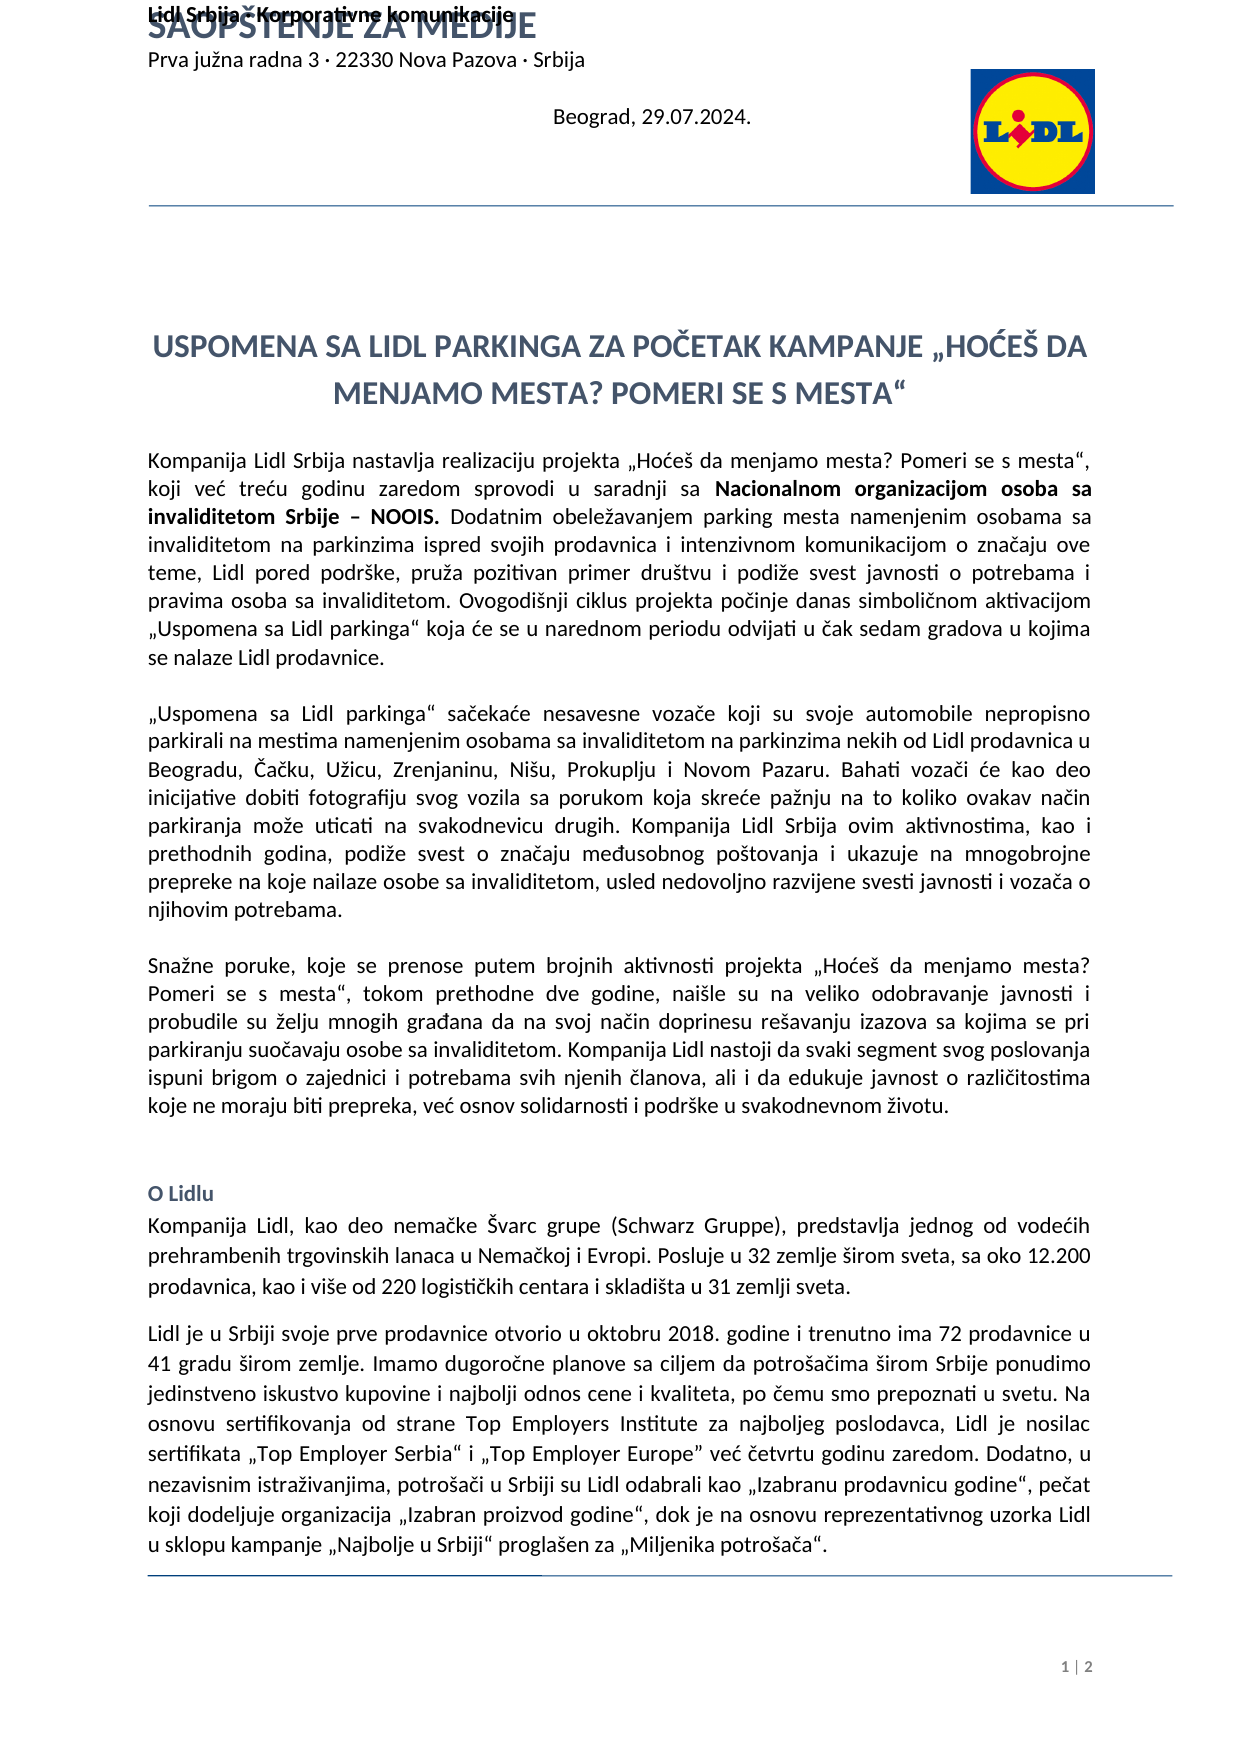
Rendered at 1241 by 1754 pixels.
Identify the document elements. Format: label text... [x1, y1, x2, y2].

text O Lidlu [148, 1179, 1092, 1207]
text Snažne poruke, koje se prenose putem brojnih aktivnosti projekta „Hoćeš da menjamo mesta? Pomeri se s mesta“, tokom prethodne dve godine, naišle su na veliko odobravanje javnosti i probudile su želju mnogih građana da na svoj način doprinesu rešavanju izazova sa kojima se pri parkiranju suočavaju osobe sa invaliditetom. Kompanija Lidl nastoji da svaki segment svog poslovanja ispuni brigom o zajednici i potrebama svih njenih članova, ali i da edukuje javnost o različitostima koje ne moraju biti prepreka, već osnov solidarnosti i podrške u svakodnevnom životu. [148, 951, 1092, 1119]
text Kompanija Lidl Srbija nastavlja realizaciju projekta „Hoćeš da menjamo mesta? Pomeri se s mesta“, koji već treću godinu zaredom sprovodi u saradnji sa Nacionalnom organizacijom osoba sa invaliditetom Srbije – NOOIS. Dodatnim obeležavanjem parking mesta namenjenim osobama sa invaliditetom na parkinzima ispred svojih prodavnica i intenzivnom komunikacijom o značaju ove teme, Lidl pored podrške, pruža pozitivan primer društvu i podiže svest javnosti o potrebama i pravima osoba sa invaliditetom. Ovogodišnji ciklus projekta počinje danas simboličnom aktivacijom „Uspomena sa Lidl parkinga“ koja će se u narednom periodu odvijati u čak sedam gradova u kojima se nalaze Lidl prodavnice. [148, 446, 1092, 671]
picture [970, 69, 1095, 194]
text Kompanija Lidl, kao deo nemačke Švarc grupe (Schwarz Gruppe), predstavlja jednog od vodećih prehrambenih trgovinskih lanaca u Nemačkoj i Evropi. Posluje u 32 zemlje širom sveta, sa oko 12.200 prodavnica, kao i više od 220 logističkih centara i skladišta u 31 zemlji sveta. [148, 1211, 1092, 1300]
text „Uspomena sa Lidl parkinga“ sačekaće nesavesne vozače koji su svoje automobile nepropisno parkirali na mestima namenjenim osobama sa invaliditetom na parkinzima nekih od Lidl prodavnica u Beogradu, Čačku, Užicu, Zrenjaninu, Nišu, Prokuplju i Novom Pazaru. Bahati vozači će kao deo inicijative dobiti fotografiju svog vozila sa porukom koja skreće pažnju na to koliko ovakav način parkiranja može uticati na svakodnevicu drugih. Kompanija Lidl Srbija ovim aktivnostima, kao i prethodnih godina, podiže svest o značaju međusobnog poštovanja i ukazuje na mnogobrojne prepreke na koje nailaze osobe sa invaliditetom, usled nedovoljno razvijene svesti javnosti i vozača o njihovim potrebama. [148, 699, 1092, 923]
text USPOMENA SA LIDL PARKINGA ZA POČETAK KAMPANJE „HOĆEŠ DA MENJAMO MESTA? POMERI SE S MESTA“ [148, 325, 1092, 412]
text Lidl je u Srbiji svoje prve prodavnice otvorio u oktobru 2018. godine i trenutno ima 72 prodavnice u 41 gradu širom zemlje. Imamo dugoročne planove sa ciljem da potrošačima širom Srbije ponudimo jedinstveno iskustvo kupovine i najbolji odnos cene i kvaliteta, po čemu smo prepoznati u svetu. Na osnovu sertifikovanja od strane Top Employers Institute za najboljeg poslodavca, Lidl je nosilac sertifikata „Top Employer Serbia“ i „Top Employer Europe” već četvrtu godinu zaredom. Dodatno, u nezavisnim istraživanjima, potrošači u Srbiji su Lidl odabrali kao „Izabranu prodavnicu godine“, pečat koji dodeljuje organizacija „Izabran proizvod godine“, dok je na osnovu reprezentativnog uzorka Lidl u sklopu kampanje „Najbolje u Srbiji“ proglašen za „Miljenika potrošača“. [148, 1319, 1092, 1558]
